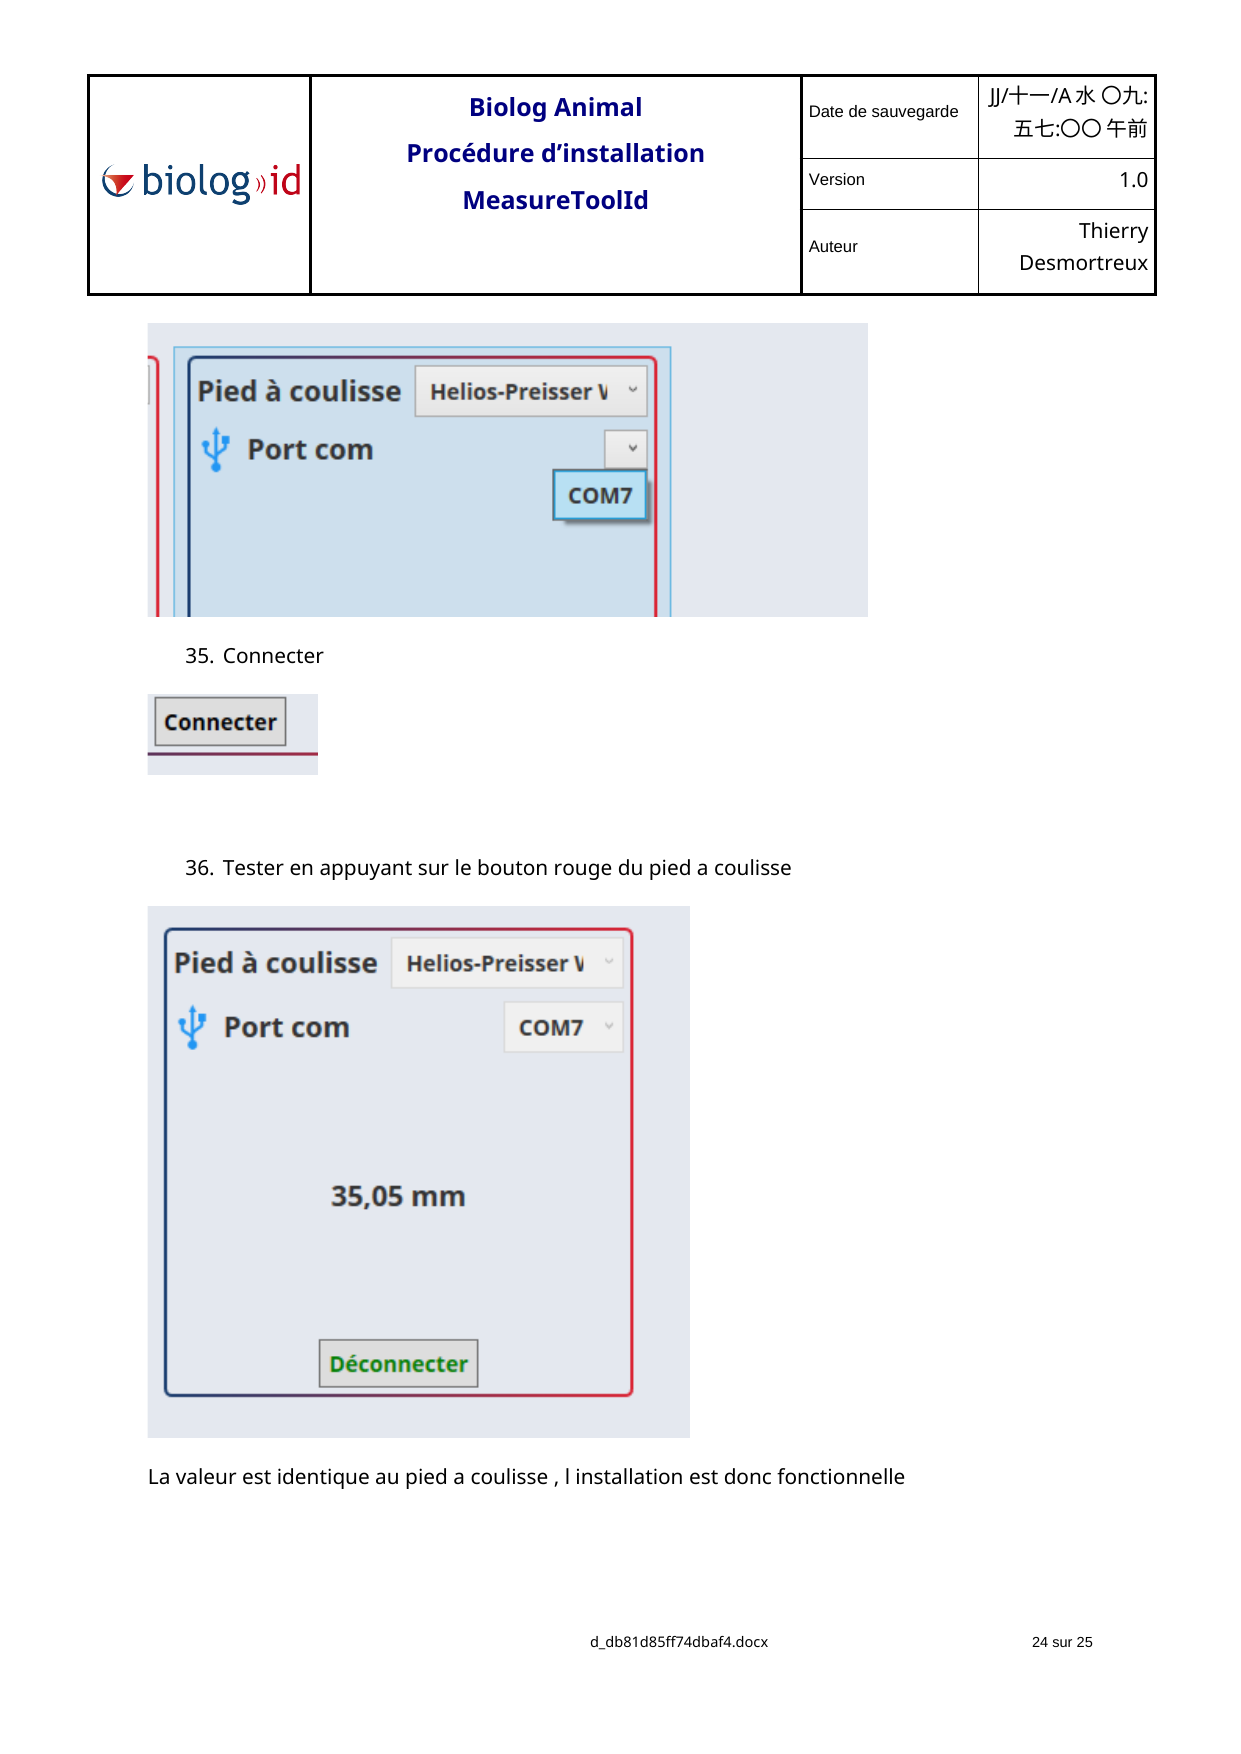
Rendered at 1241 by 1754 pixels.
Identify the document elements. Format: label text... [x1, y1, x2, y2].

list Connecter [185, 641, 1093, 669]
picture [147, 906, 690, 1438]
text La valeur est identique au pied a coulisse , l installation est donc fonctionnelle [148, 1462, 1093, 1491]
picture [147, 694, 318, 775]
picture [95, 164, 300, 205]
picture [147, 323, 868, 617]
list Tester en appuyant sur le bouton rouge du pied a coulisse [185, 853, 1093, 881]
